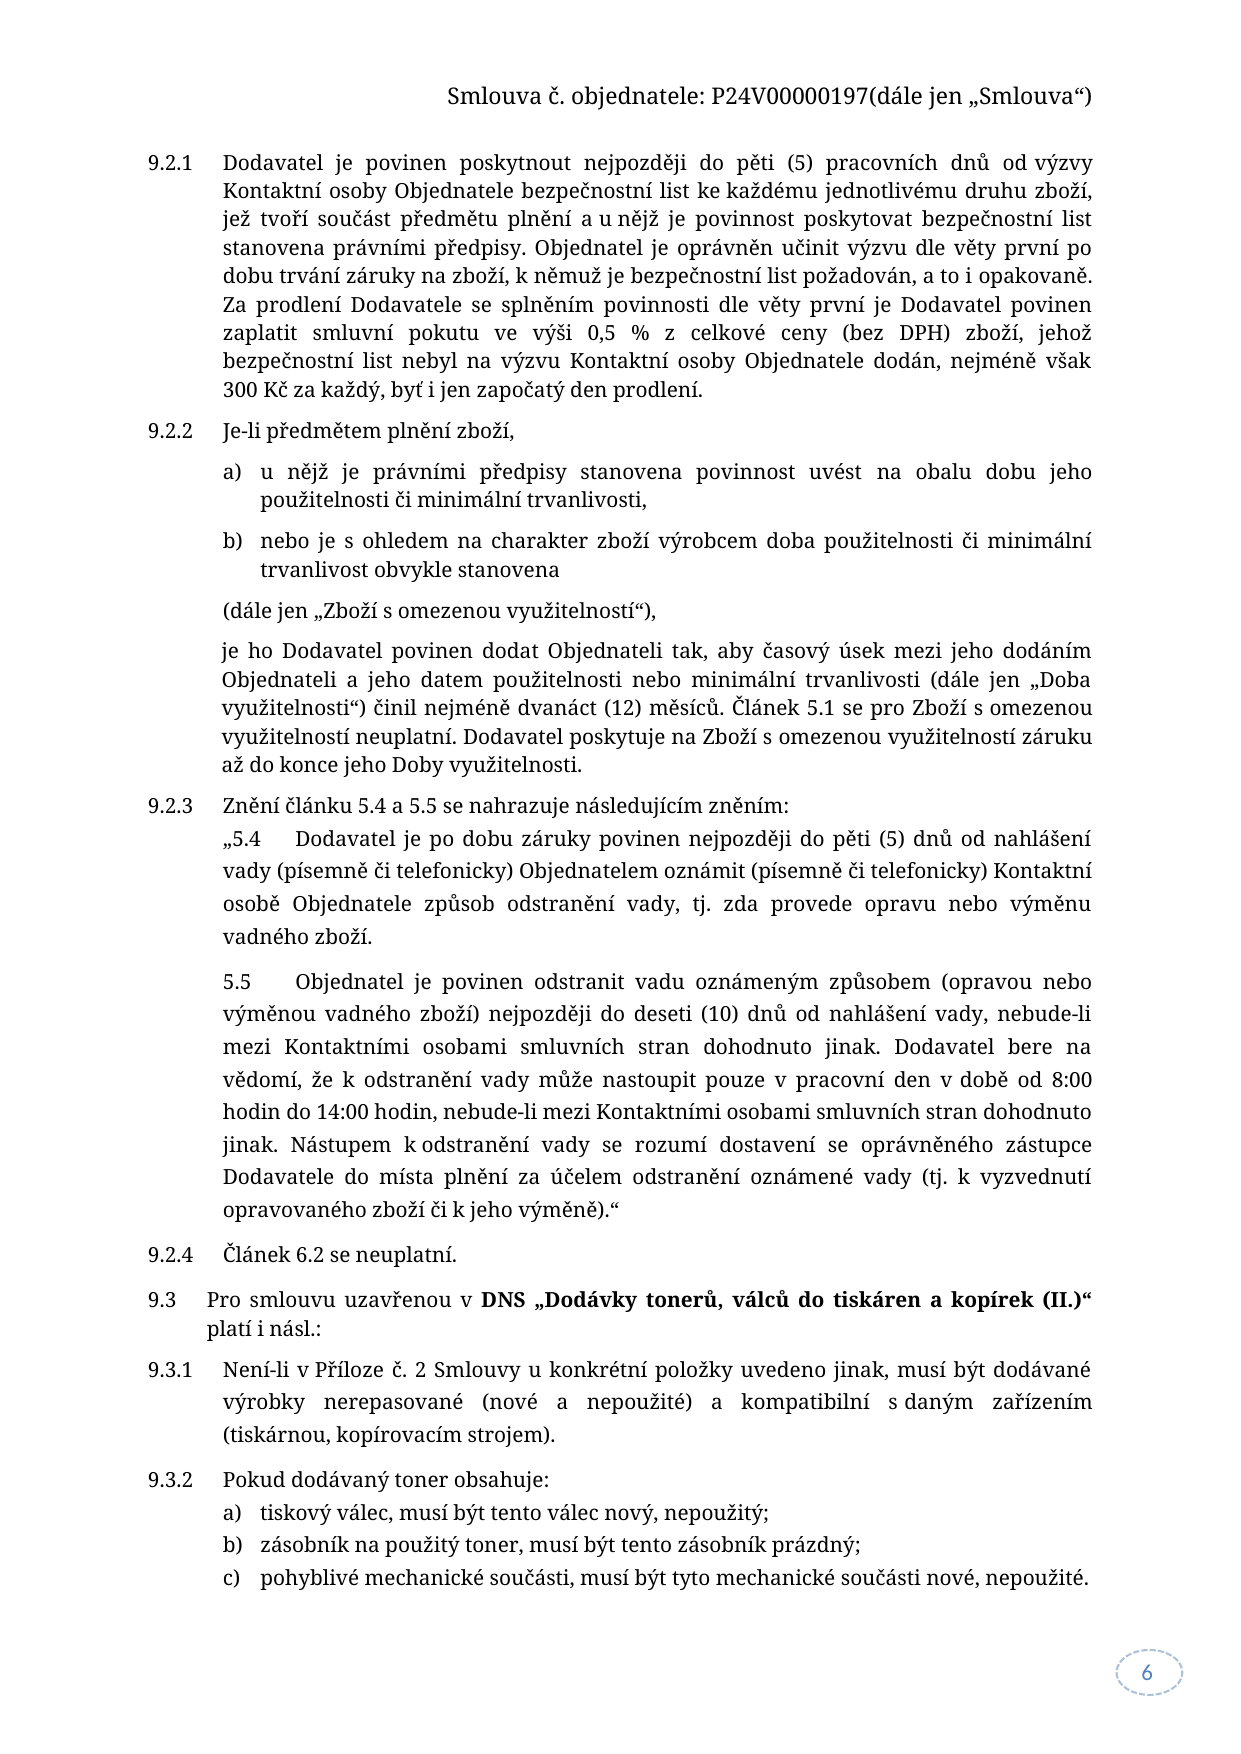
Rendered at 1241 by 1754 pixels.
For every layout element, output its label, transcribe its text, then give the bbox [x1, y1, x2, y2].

list Znění článku 5.4 a 5.5 se nahrazuje následujícím zněním: [148, 791, 1093, 820]
text je ho Dodavatel povinen dodat Objednateli tak, aby časový úsek mezi jeho dodáním Objednateli a jeho datem použitelnosti nebo minimální trvanlivosti (dále jen „Doba využitelnosti“) činil nejméně dvanáct (12) měsíců. Článek 5.1 se pro Zboží s omezenou využitelností neuplatní. Dodavatel poskytuje na Zboží s omezenou využitelností záruku až do konce jeho Doby využitelnosti. [221, 637, 1093, 779]
list Pokud dodávaný toner obsahuje: [148, 1465, 1093, 1493]
list Pro smlouvu uzavřenou v DNS „Dodávky tonerů, válců do tiskáren a kopírek (II.)“ platí i násl.: [148, 1285, 1093, 1342]
list zásobník na použitý toner, musí být tento zásobník prázdný; [223, 1530, 1093, 1559]
list Není-li v Příloze č. 2 Smlouvy u konkrétní položky uvedeno jinak, musí být dodávané výrobky nerepasované (nové a nepoužité) a kompatibilní s daným zařízením (tiskárnou, kopírovacím strojem). [148, 1355, 1093, 1448]
list nebo je s ohledem na charakter zboží výrobcem doba použitelnosti či minimální trvanlivost obvykle stanovena [223, 526, 1093, 583]
list Je-li předmětem plnění zboží, [148, 416, 1093, 444]
list pohyblivé mechanické součásti, musí být tyto mechanické součásti nové, nepoužité. [223, 1563, 1093, 1591]
list Článek 6.2 se neuplatní. [148, 1240, 1093, 1269]
list 5.5 Objednatel je povinen odstranit vadu oznámeným způsobem (opravou nebo výměnou vadného zboží) nejpozději do deseti (10) dnů od nahlášení vady, nebude-li mezi Kontaktními osobami smluvních stran dohodnuto jinak. Dodavatel bere na vědomí, že k odstranění vady může nastoupit pouze v pracovní den v době od 8:00 hodin do 14:00 hodin, nebude-li mezi Kontaktními osobami smluvních stran dohodnuto jinak. Nástupem k odstranění vady se rozumí dostavení se oprávněného zástupce Dodavatele do místa plnění za účelem odstranění oznámené vady (tj. k vyzvednutí opravovaného zboží či k jeho výměně).“ [223, 967, 1093, 1223]
list u nějž je právními předpisy stanovena povinnost uvést na obalu dobu jeho použitelnosti či minimální trvanlivosti, [223, 457, 1093, 514]
text (dále jen „Zboží s omezenou využitelností“), [223, 596, 1093, 624]
list tiskový válec, musí být tento válec nový, nepoužitý; [223, 1498, 1093, 1526]
list Dodavatel je povinen poskytnout nejpozději do pěti (5) pracovních dnů od výzvy Kontaktní osoby Objednatele bezpečnostní list ke každému jednotlivému druhu zboží, jež tvoří součást předmětu plnění a u nějž je povinnost poskytovat bezpečnostní list stanovena právními předpisy. Objednatel je oprávněn učinit výzvu dle věty první po dobu trvání záruky na zboží, k němuž je bezpečnostní list požadován, a to i opakovaně. Za prodlení Dodavatele se splněním povinnosti dle věty první je Dodavatel povinen zaplatit smluvní pokutu ve výši 0,5 % z celkové ceny (bez DPH) zboží, jehož bezpečnostní list nebyl na výzvu Kontaktní osoby Objednatele dodán, nejméně však 300 Kč za každý, byť i jen započatý den prodlení. [148, 148, 1093, 403]
list „5.4 Dodavatel je po dobu záruky povinen nejpozději do pěti (5) dnů od nahlášení vady (písemně či telefonicky) Objednatelem oznámit (písemně či telefonicky) Kontaktní osobě Objednatele způsob odstranění vady, tj. zda provede opravu nebo výměnu vadného zboží. [223, 824, 1093, 950]
